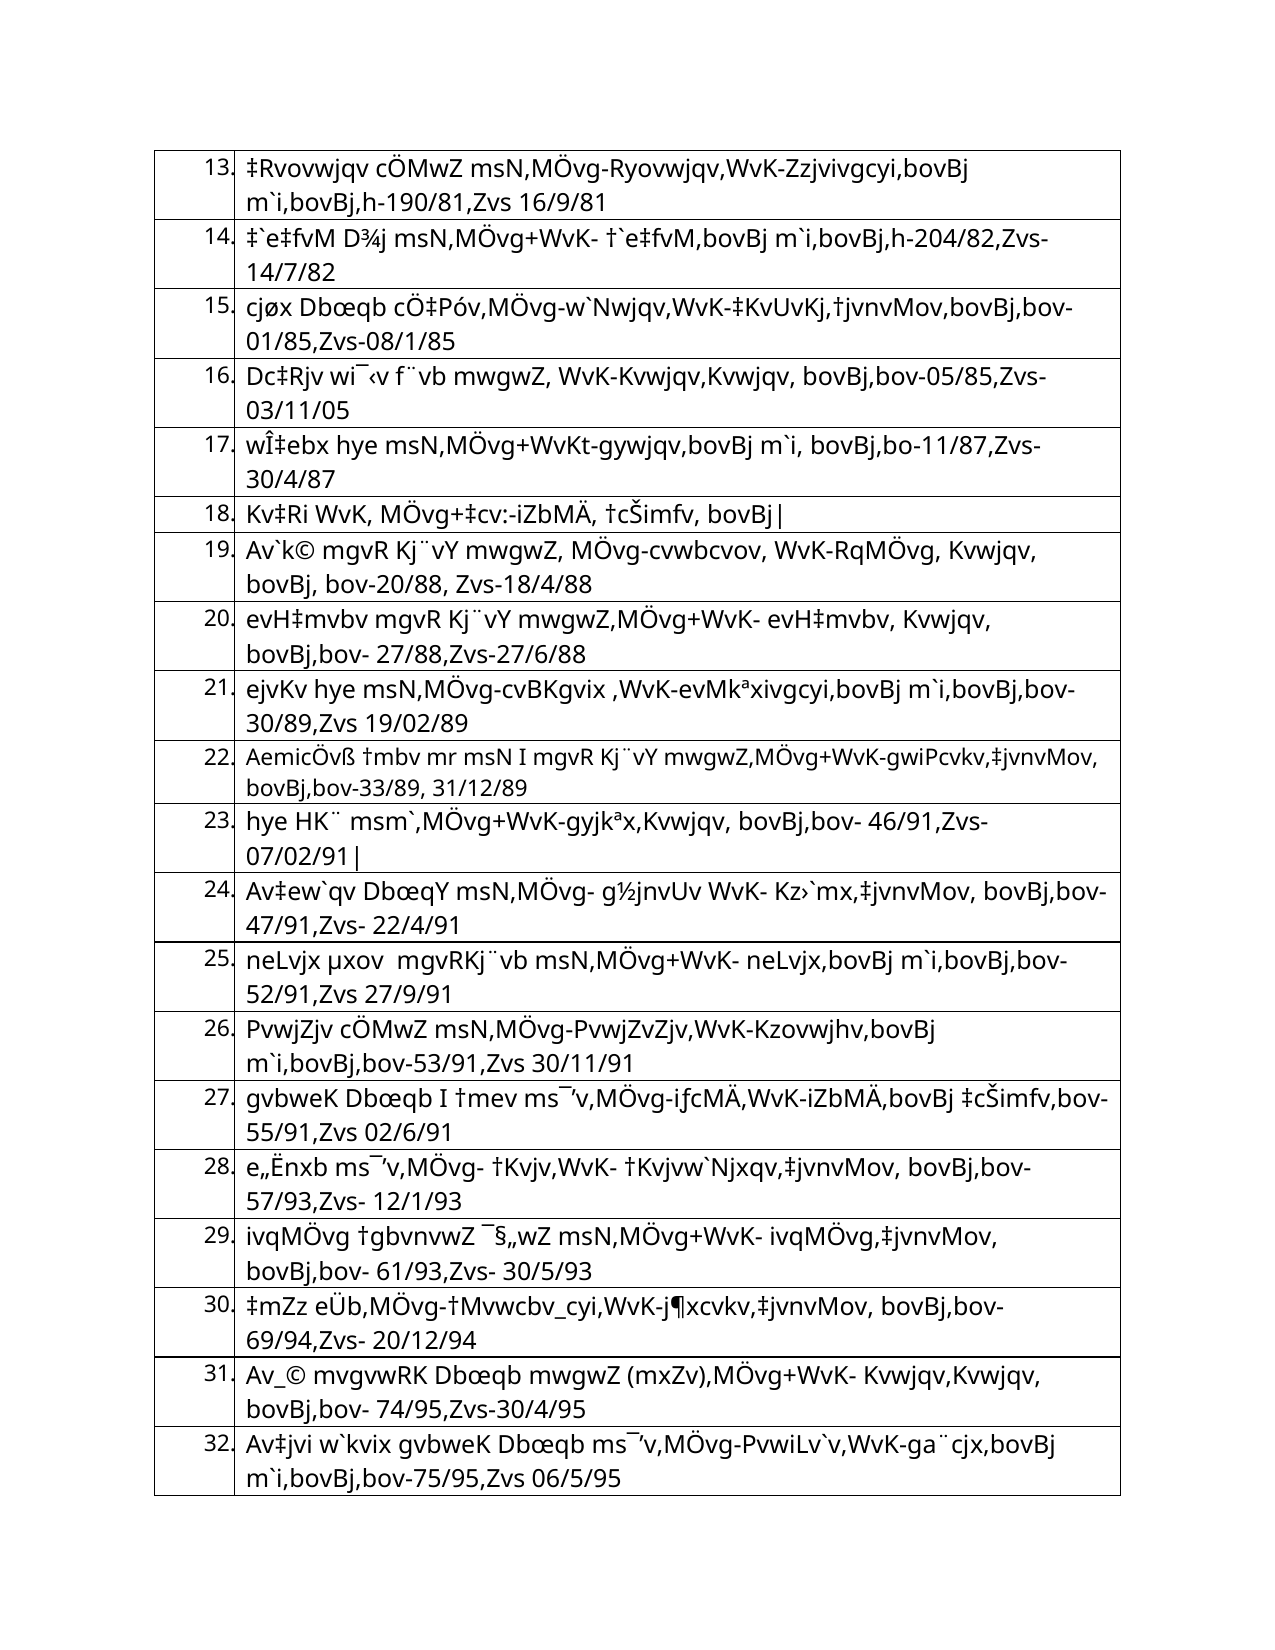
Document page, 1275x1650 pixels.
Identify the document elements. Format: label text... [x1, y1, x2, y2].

table_cell Av`k© mgvR Kj¨vY mwgwZ, MÖvg-cvwbcvov, WvK-RqMÖvg, Kvwjqv, bovBj, bov-20/88, Zvs-18/4/88 [235, 533, 1120, 601]
table_cell [155, 359, 234, 427]
table_cell [155, 1219, 234, 1287]
table_cell [155, 1358, 234, 1426]
table_cell [155, 497, 234, 532]
table_cell [155, 1012, 234, 1080]
table_cell e„Ënxb ms¯’v,MÖvg- †Kvjv,WvK- †Kvjvw`Njxqv,‡jvnvMov, bovBj,bov- 57/93,Zvs- 12/1/93 [235, 1150, 1120, 1218]
table_cell Dc‡Rjv wi¯‹v f¨vb mwgwZ, WvK-Kvwjqv,Kvwjqv, bovBj,bov-05/85,Zvs- 03/11/05 [235, 359, 1120, 427]
table_cell [155, 943, 234, 1011]
table_cell [155, 1288, 234, 1356]
table_cell PvwjZjv cÖMwZ msN,MÖvg-PvwjZvZjv,WvK-Kzovwjhv,bovBj m`i,bovBj,bov-53/91,Zvs 30/11/91 [235, 1012, 1120, 1080]
table_cell [155, 1081, 234, 1149]
table_cell ‡mZz eÜb,MÖvg-†Mvwcbv_cyi,WvK-j¶xcvkv,‡jvnvMov, bovBj,bov- 69/94,Zvs- 20/12/94 [235, 1288, 1120, 1356]
table_cell [155, 804, 234, 872]
table_cell [155, 220, 234, 288]
table_cell Kv‡Ri WvK, MÖvg+‡cv:-iZbMÄ, †cŠimfv, bovBj| [235, 497, 1120, 532]
table_cell [155, 151, 234, 219]
table_cell neLvjx µxov mgvRKj¨vb msN,MÖvg+WvK- neLvjx,bovBj m`i,bovBj,bov-52/91,Zvs 27/9/91 [235, 943, 1120, 1011]
table_cell evH‡mvbv mgvR Kj¨vY mwgwZ,MÖvg+WvK- evH‡mvbv, Kvwjqv, bovBj,bov- 27/88,Zvs-27/6/88 [235, 602, 1120, 670]
table_cell [155, 533, 234, 601]
table_cell [155, 428, 234, 496]
table_cell ivqMÖvg †gbvnvwZ ¯§„wZ msN,MÖvg+WvK- ivqMÖvg,‡jvnvMov, bovBj,bov- 61/93,Zvs- 30/5/93 [235, 1219, 1120, 1287]
table_cell [155, 1150, 234, 1218]
table_cell [155, 873, 234, 941]
table_cell Av_© mvgvwRK Dbœqb mwgwZ (mxZv),MÖvg+WvK- Kvwjqv,Kvwjqv, bovBj,bov- 74/95,Zvs-30/4/95 [235, 1358, 1120, 1426]
table_cell [155, 602, 234, 670]
table_cell [155, 289, 234, 357]
table_cell Av‡ew`qv DbœqY msN,MÖvg- g½jnvUv WvK- Kz›`mx,‡jvnvMov, bovBj,bov- 47/91,Zvs- 22/4/91 [235, 873, 1120, 941]
table_cell ‡Rvovwjqv cÖMwZ msN,MÖvg-Ryovwjqv,WvK-Zzjvivgcyi,bovBj m`i,bovBj,h-190/81,Zvs 16/9/81 [235, 151, 1120, 219]
table_cell Av‡jvi w`kvix gvbweK Dbœqb ms¯’v,MÖvg-PvwiLv`v,WvK-ga¨cjx,bovBj m`i,bovBj,bov-75/95,Zvs 06/5/95 [235, 1427, 1120, 1495]
table_cell hye HK¨ msm`,MÖvg+WvK-gyjkªx,Kvwjqv, bovBj,bov- 46/91,Zvs- 07/02/91| [235, 804, 1120, 872]
table_cell ‡`e‡fvM D¾j msN,MÖvg+WvK- †`e‡fvM,bovBj m`i,bovBj,h-204/82,Zvs-14/7/82 [235, 220, 1120, 288]
table_cell wÎ‡ebx hye msN,MÖvg+WvKt-gywjqv,bovBj m`i, bovBj,bo-11/87,Zvs-30/4/87 [235, 428, 1120, 496]
table_cell [155, 1427, 234, 1495]
table_cell gvbweK Dbœqb I †mev ms¯’v,MÖvg-iƒcMÄ,WvK-iZbMÄ,bovBj ‡cŠimfv,bov-55/91,Zvs 02/6/91 [235, 1081, 1120, 1149]
table_cell [155, 741, 234, 803]
table_cell AemicÖvß †mbv mr msN I mgvR Kj¨vY mwgwZ,MÖvg+WvK-gwiPcvkv,‡jvnvMov, bovBj,bov-33/89, 31/12/89 [235, 741, 1120, 803]
table_cell [155, 671, 234, 739]
table_cell ejvKv hye msN,MÖvg-cvBKgvix ,WvK-evMkªxivgcyi,bovBj m`i,bovBj,bov-30/89,Zvs 19/02/89 [235, 671, 1120, 739]
table_cell cjøx Dbœqb cÖ‡Póv,MÖvg-w`Nwjqv,WvK-‡KvUvKj,†jvnvMov,bovBj,bov-01/85,Zvs-08/1/85 [235, 289, 1120, 357]
